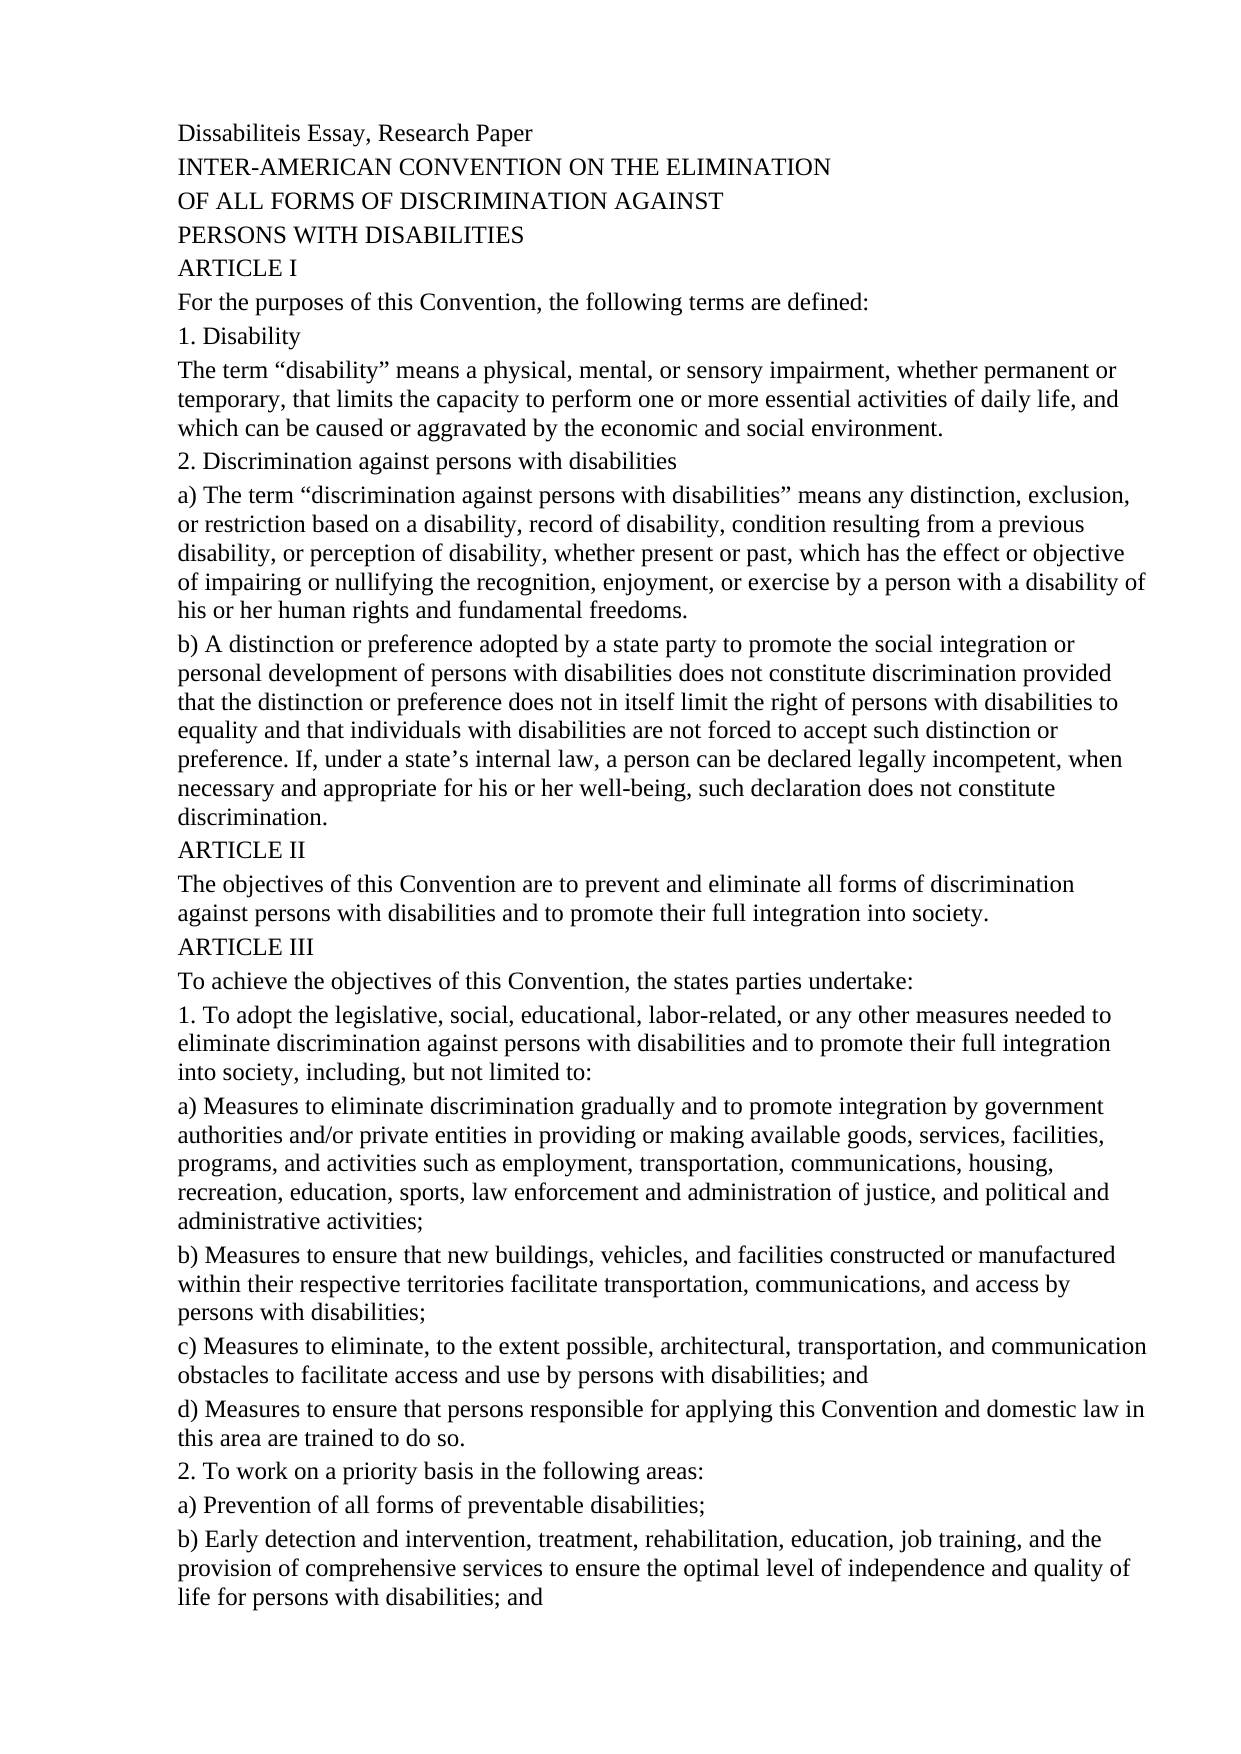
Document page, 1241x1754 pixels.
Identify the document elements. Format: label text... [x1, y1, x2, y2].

text c) Measures to eliminate, to the extent possible, architectural, transportation, and communication obstacles to facilitate access and use by persons with disabilities; and [177, 1331, 1152, 1389]
text a) The term “discrimination against persons with disabilities” means any distinction, exclusion, or restriction based on a disability, record of disability, condition resulting from a previous disability, or perception of disability, whether present or past, which has the effect or objective of impairing or nullifying the recognition, enjoyment, or exercise by a person with a disability of his or her human rights and fundamental freedoms. [177, 480, 1152, 624]
text OF ALL FORMS OF DISCRIMINATION AGAINST [177, 186, 1152, 214]
text 2. To work on a priority basis in the following areas: [177, 1456, 1152, 1485]
text b) A distinction or preference adopted by a state party to promote the social integration or personal development of persons with disabilities does not constitute discrimination provided that the distinction or preference does not in itself limit the right of persons with disabilities to equality and that individuals with disabilities are not forced to accept such distinction or preference. If, under a state’s internal law, a person can be declared legally incompetent, when necessary and appropriate for his or her well-being, such declaration does not constitute discrimination. [177, 629, 1152, 830]
text 2. Discrimination against persons with disabilities [177, 446, 1152, 475]
text ARTICLE II [177, 836, 1152, 864]
text PERSONS WITH DISABILITIES [177, 220, 1152, 248]
text 1. To adopt the legislative, social, educational, labor-related, or any other measures needed to eliminate discrimination against persons with disabilities and to promote their full integration into society, including, but not limited to: [177, 1000, 1152, 1086]
text For the purposes of this Convention, the following terms are defined: [177, 287, 1152, 316]
text ARTICLE III [177, 932, 1152, 961]
text ARTICLE I [177, 253, 1152, 282]
text a) Prevention of all forms of preventable disabilities; [177, 1490, 1152, 1519]
text The term “disability” means a physical, mental, or sensory impairment, whether permanent or temporary, that limits the capacity to perform one or more essential activities of daily life, and which can be caused or aggravated by the economic and social environment. [177, 355, 1152, 441]
text d) Measures to ensure that persons responsible for applying this Convention and domestic law in this area are trained to do so. [177, 1394, 1152, 1451]
text INTER-AMERICAN CONVENTION ON THE ELIMINATION [177, 152, 1152, 181]
text a) Measures to eliminate discrimination gradually and to promote integration by government authorities and/or private entities in providing or making available goods, services, facilities, programs, and activities such as employment, transportation, communications, housing, recreation, education, sports, law enforcement and administration of justice, and political and administrative activities; [177, 1091, 1152, 1235]
text The objectives of this Convention are to prevent and eliminate all forms of discrimination against persons with disabilities and to promote their full integration into society. [177, 869, 1152, 927]
text To achieve the objectives of this Convention, the states parties undertake: [177, 966, 1152, 994]
text b) Measures to ensure that new buildings, vehicles, and facilities constructed or manufactured within their respective territories facilitate transportation, communications, and access by persons with disabilities; [177, 1240, 1152, 1326]
text Dissabiliteis Essay, Research Paper [177, 118, 1152, 147]
text b) Early detection and intervention, treatment, rehabilitation, education, job training, and the provision of comprehensive services to ensure the optimal level of independence and quality of life for persons with disabilities; and [177, 1524, 1152, 1610]
text 1. Disability [177, 321, 1152, 350]
